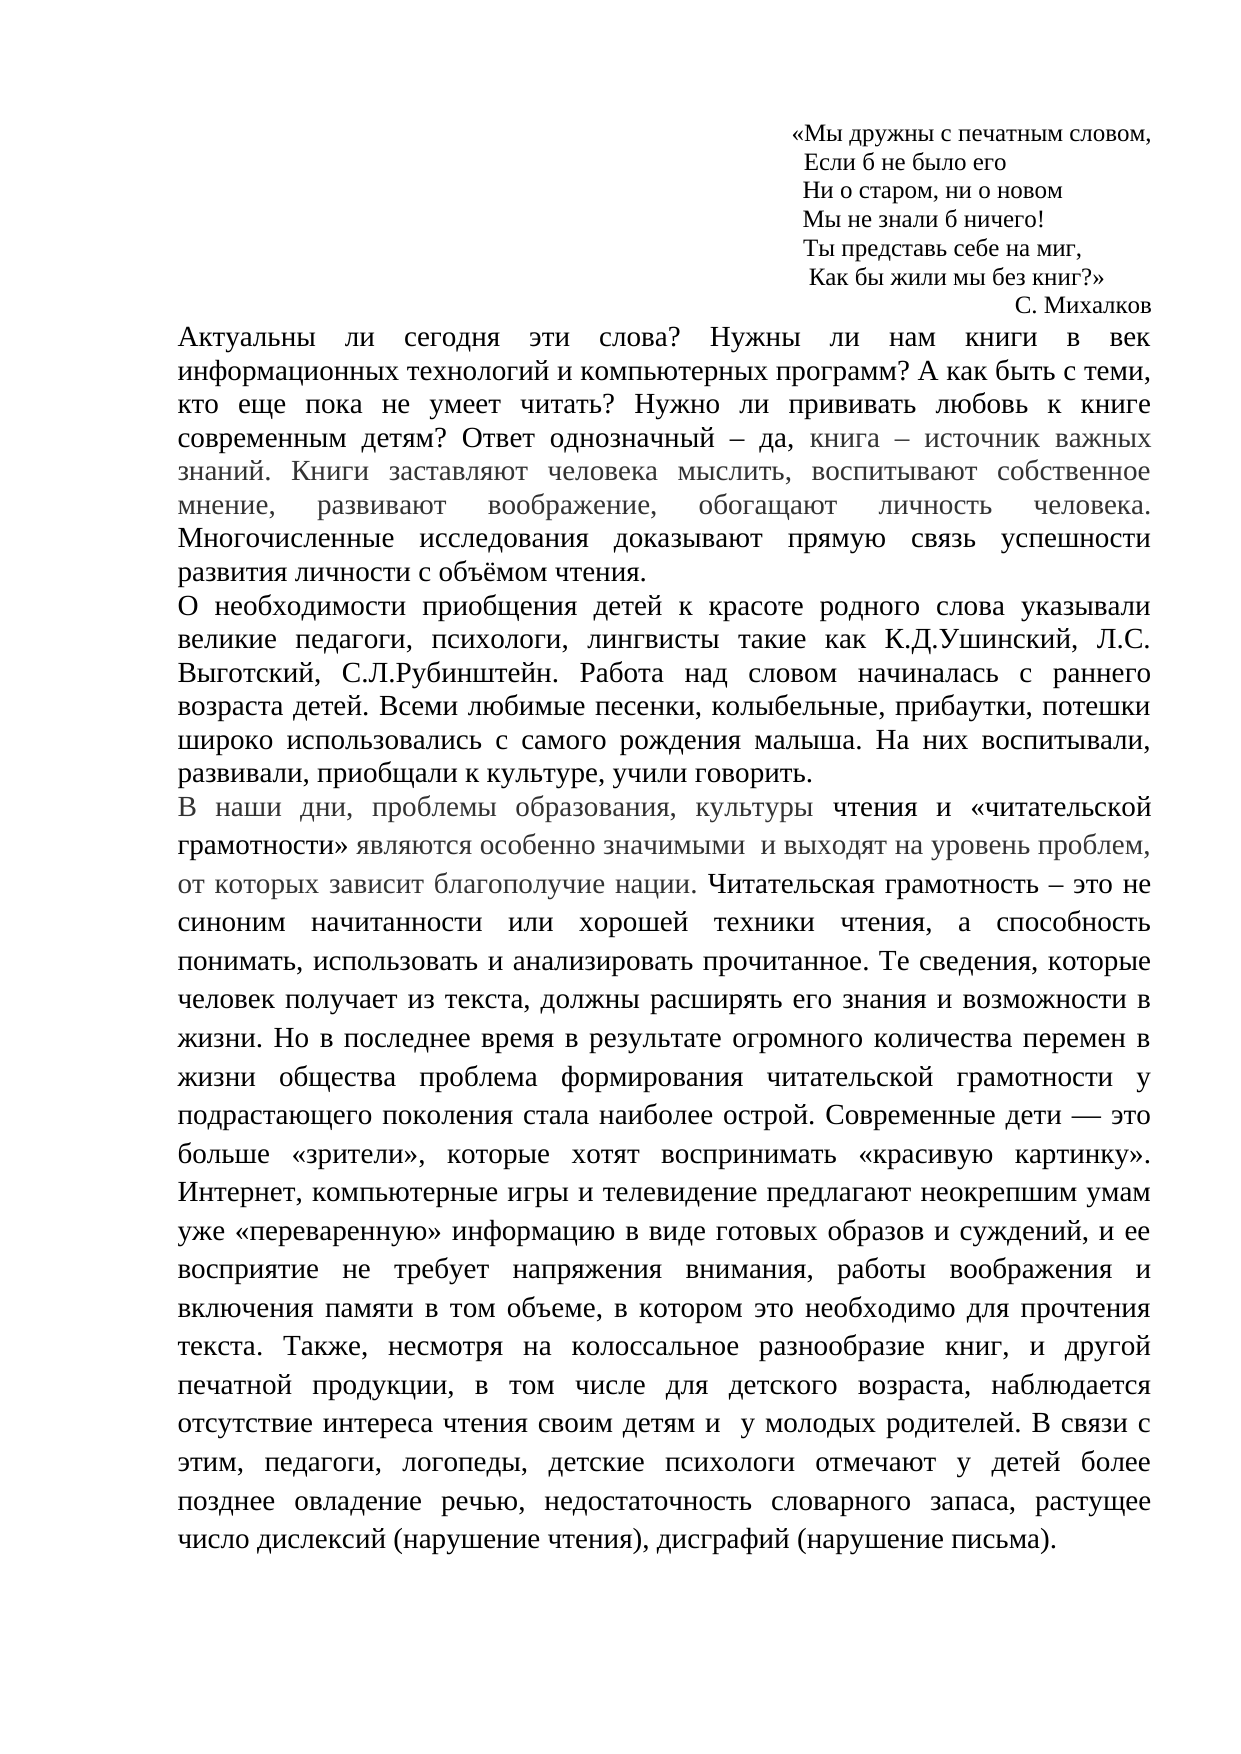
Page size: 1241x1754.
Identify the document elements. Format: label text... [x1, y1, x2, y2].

text Ты представь себе на миг, [177, 233, 1152, 262]
text «Мы дружны с печатным словом, [177, 118, 1152, 147]
text Актуальны ли сегодня эти слова? Нужны ли нам книги в век информационных технологий и компьютерных программ? А как быть с теми, кто еще пока не умеет читать? Нужно ли прививать любовь к книге современным детям? Ответ однозначный – да, книга – источник важных знаний. Книги заставляют человека мыслить, воспитывают собственное мнение, развивают воображение, обогащают личность человека. Многочисленные исследования доказывают прямую связь успешности развития личности с объёмом чтения. [177, 521, 1152, 588]
text Если б не было его [177, 147, 1152, 176]
text С. Михалков [177, 291, 1152, 319]
text Как бы жили мы без книг?» [177, 262, 1152, 291]
text Ни о старом, ни о новом [177, 176, 1152, 204]
text Мы не знали б ничего! [177, 204, 1152, 233]
text В наши дни, проблемы образования, культуры чтения и «читательской грамотности» являются особенно значимыми и выходят на уровень проблем, от которых зависит благополучие нации. Читательская грамотность – это не синоним начитанности или хорошей техники чтения, а способность понимать, использовать и анализировать прочитанное. Те сведения, которые человек получает из текста, должны расширять его знания и возможности в жизни. Но в последнее время в результате огромного количества перемен в жизни общества проблема формирования читательской грамотности у подрастающего поколения стала наиболее острой. Современные дети — это больше «зрители», которые хотят воспринимать «красивую картинку». Интернет, компьютерные игры и телевидение предлагают неокрепшим умам уже «переваренную» информацию в виде готовых образов и суждений, и ее восприятие не требует напряжения внимания, работы воображения и включения памяти в том объеме, в котором это необходимо для прочтения текста. Также, несмотря на колоссальное разнообразие книг, и другой печатной продукции, в том числе для детского возраста, наблюдается отсутствие интереса чтения своим детям и у молодых родителей. В связи с этим, педагоги, логопеды, детские психологи отмечают у детей более позднее овладение речью, недостаточность словарного запаса, растущее число дислексий (нарушение чтения), дисграфий (нарушение письма). [177, 789, 1152, 1555]
text Актуальны ли сегодня эти слова? Нужны ли нам книги в век информационных технологий и компьютерных программ? А как быть с теми, кто еще пока не умеет читать? Нужно ли прививать любовь к книге современным детям? Ответ однозначный – да, книга – источник важных знаний. Книги заставляют человека мыслить, воспитывают собственное мнение, развивают воображение, обогащают личность человека. Многочисленные исследования доказывают прямую связь успешности развития личности с объёмом чтения. [177, 319, 1152, 454]
text О необходимости приобщения детей к красоте родного слова указывали великие педагоги, психологи, лингвисты такие как К.Д.Ушинский, Л.С. Выготский, С.Л.Рубинштейн. Работа над словом начиналась с раннего возраста детей. Всеми любимые песенки, колыбельные, прибаутки, потешки широко использовались с самого рождения малыша. На них воспитывали, развивали, приобщали к культуре, учили говорить. [177, 588, 1152, 789]
